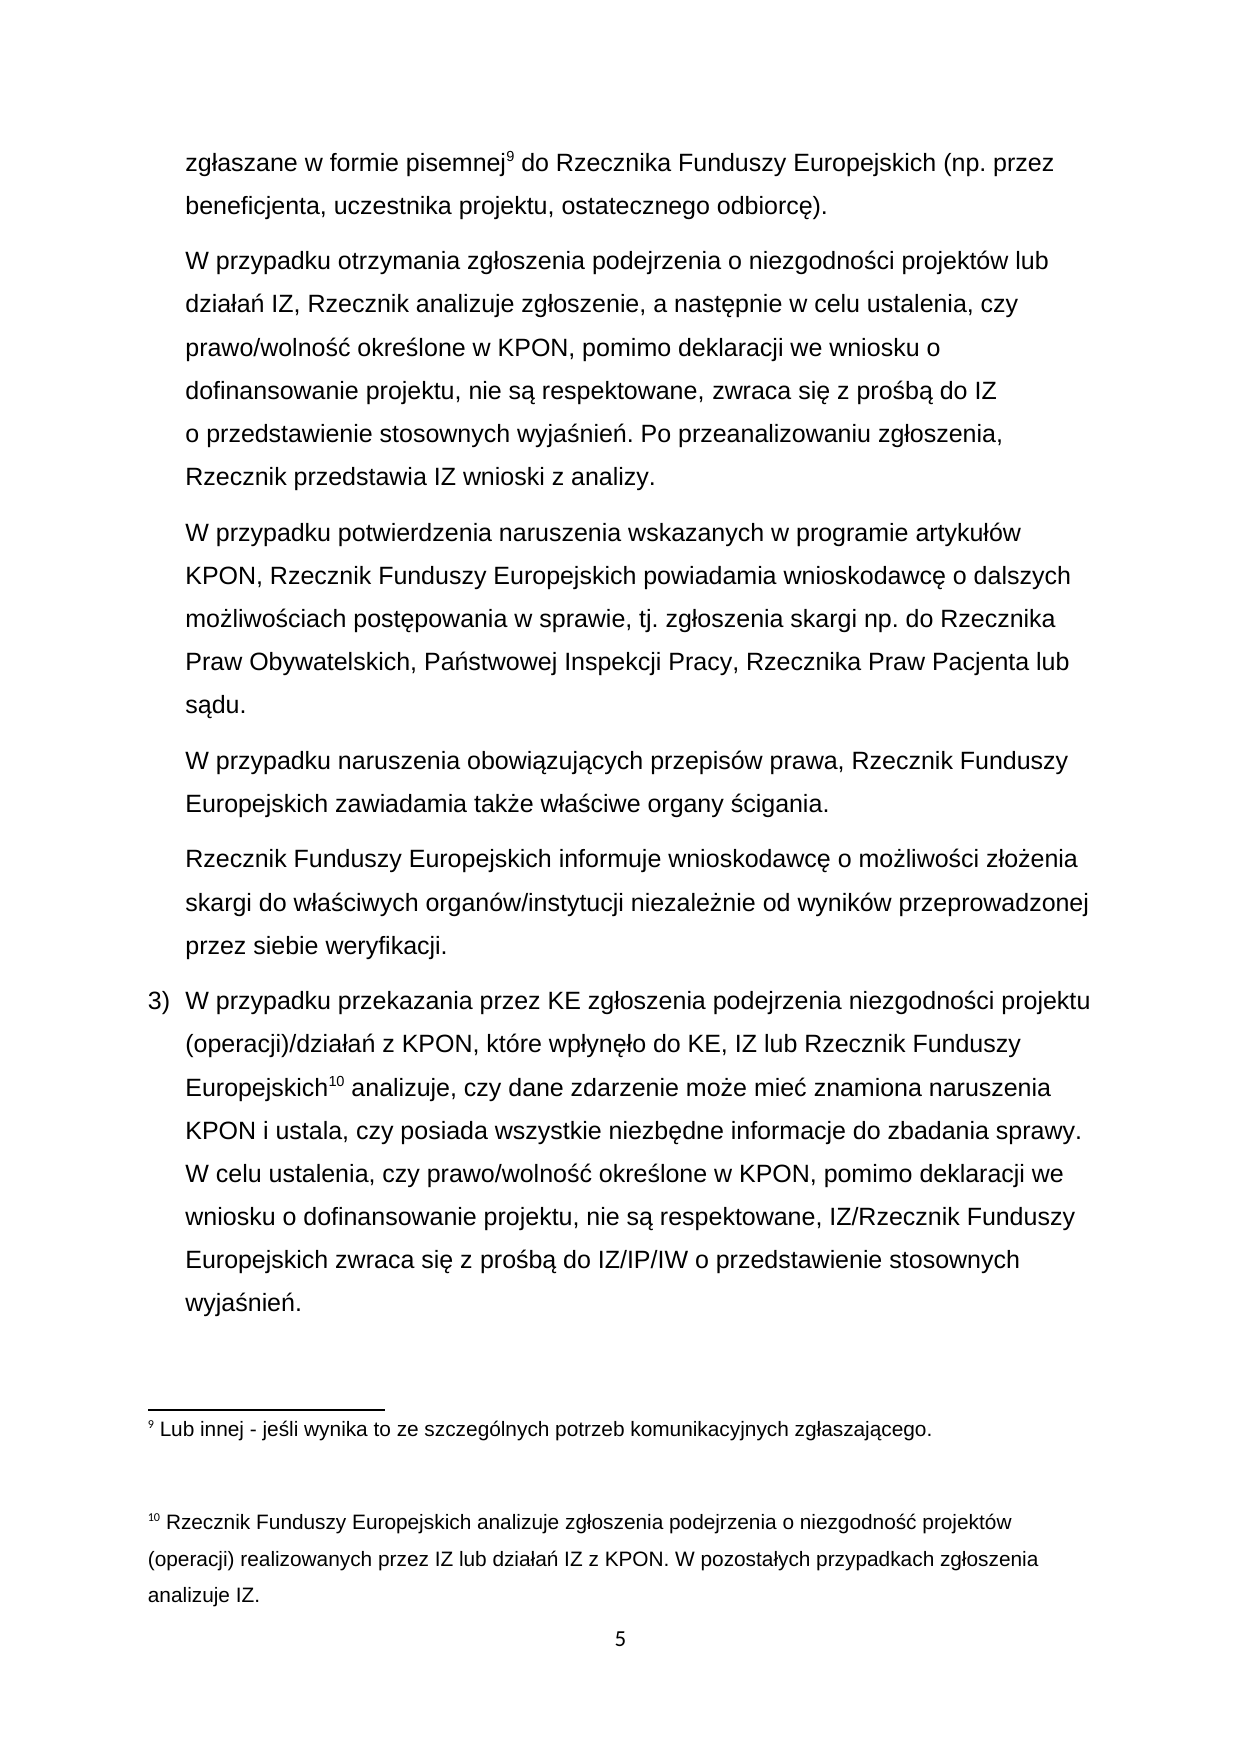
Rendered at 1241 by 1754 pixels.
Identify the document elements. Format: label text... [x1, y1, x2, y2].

text W przypadku naruszenia obowiązujących przepisów prawa, Rzecznik Funduszy Europejskich zawiadamia także właściwe organy ścigania. [185, 746, 1093, 818]
text Rzecznik Funduszy Europejskich informuje wnioskodawcę o możliwości złożenia skargi do właściwych organów/instytucji niezależnie od wyników przeprowadzonej przez siebie weryfikacji. [185, 844, 1093, 959]
list W przypadku przekazania przez KE zgłoszenia podejrzenia niezgodności projektu (operacji)/działań z KPON, które wpłynęło do KE, IZ lub Rzecznik Funduszy Europejskich analizuje, czy dane zdarzenie może mieć znamiona naruszenia KPON i ustala, czy posiada wszystkie niezbędne informacje do zbadania sprawy. W celu ustalenia, czy prawo/wolność określone w KPON, pomimo deklaracji we wniosku o dofinansowanie projektu, nie są respektowane, IZ/Rzecznik Funduszy Europejskich zwraca się z prośbą do IZ/IP/IW o przedstawienie stosownych wyjaśnień. [148, 986, 1093, 1317]
text W przypadku otrzymania zgłoszenia podejrzenia o niezgodności projektów lub działań IZ, Rzecznik analizuje zgłoszenie, a następnie w celu ustalenia, czy prawo/wolność określone w KPON, pomimo deklaracji we wniosku o dofinansowanie projektu, nie są respektowane, zwraca się z prośbą do IZ o przedstawienie stosownych wyjaśnień. Po przeanalizowaniu zgłoszenia, Rzecznik przedstawia IZ wnioski z analizy. [185, 246, 1093, 491]
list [148, 148, 1093, 219]
text W przypadku potwierdzenia naruszenia wskazanych w programie artykułów KPON, Rzecznik Funduszy Europejskich powiadamia wnioskodawcę o dalszych możliwościach postępowania w sprawie, tj. zgłoszenia skargi np. do Rzecznika Praw Obywatelskich, Państwowej Inspekcji Pracy, Rzecznika Praw Pacjenta lub sądu. [185, 518, 1093, 719]
